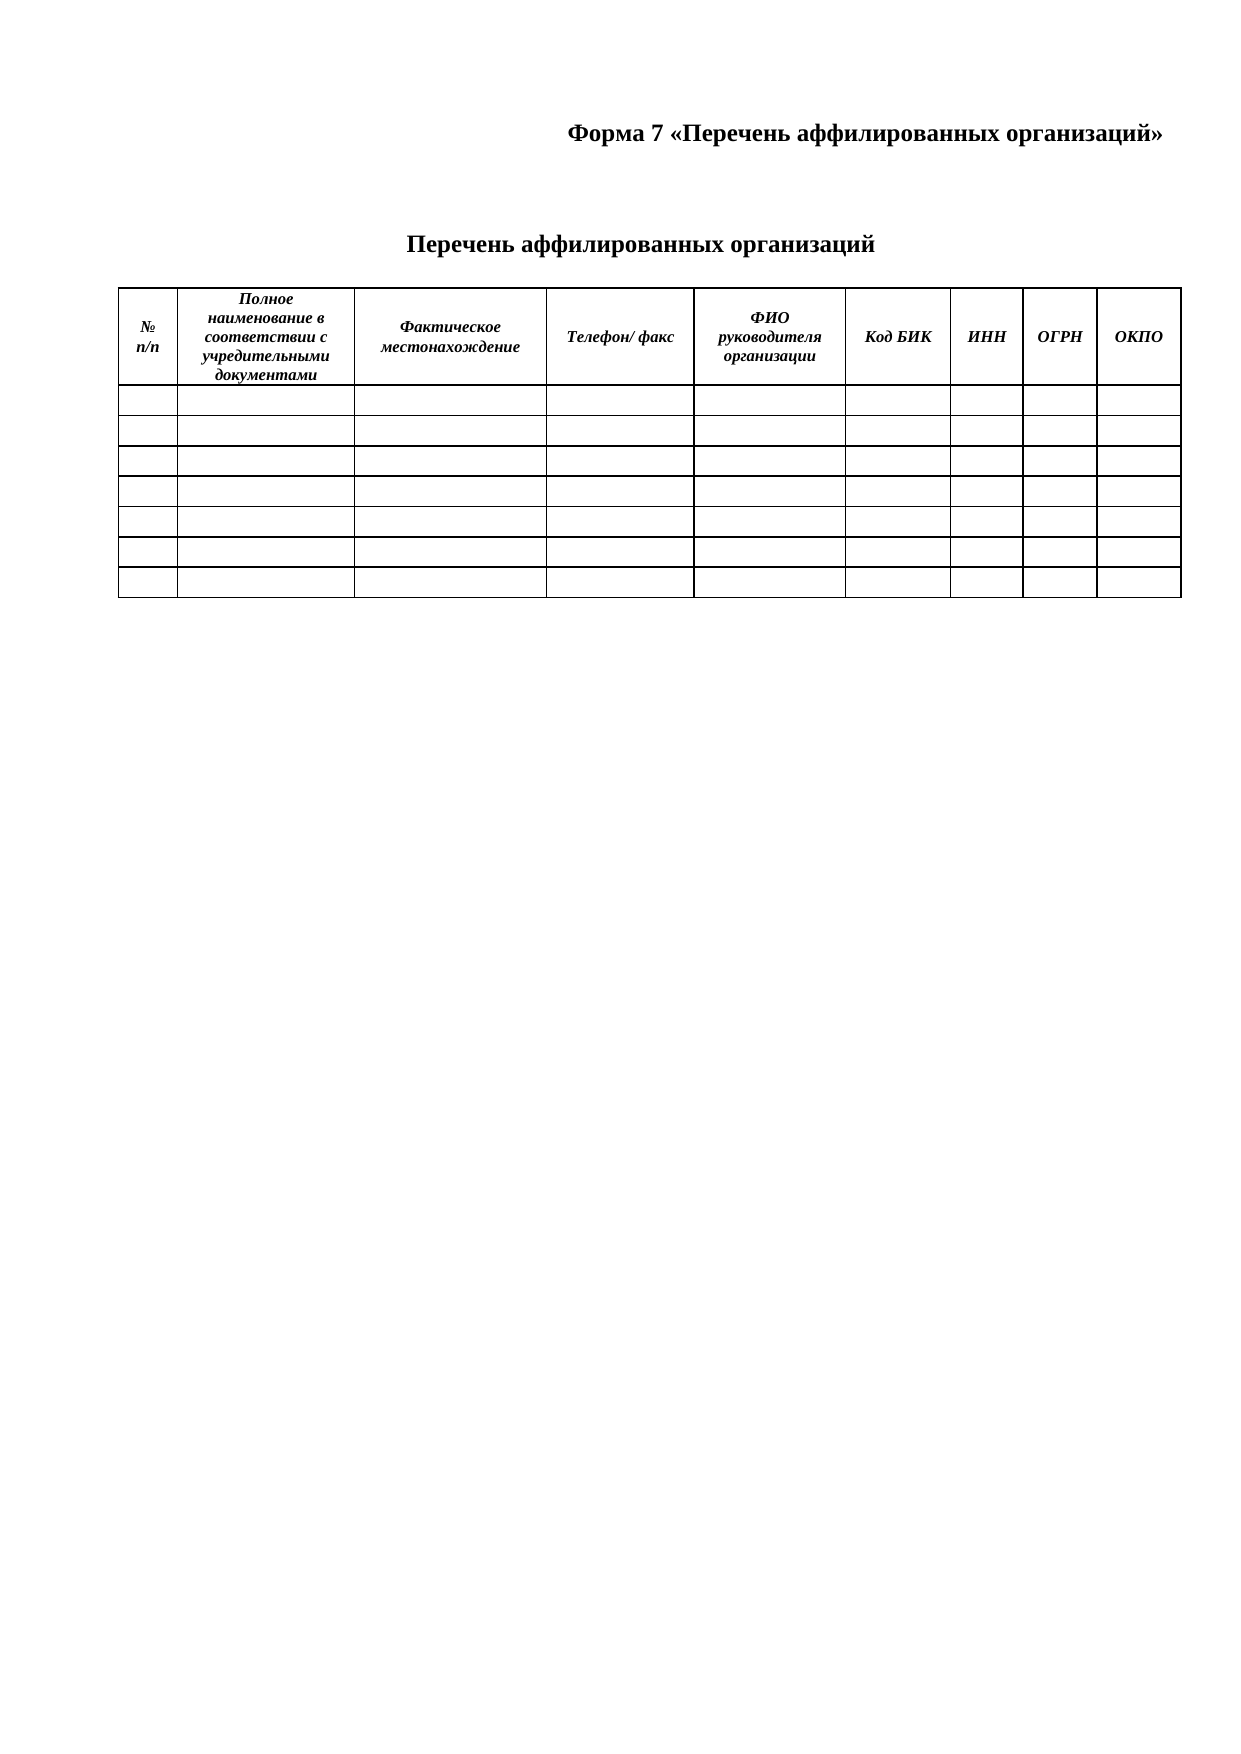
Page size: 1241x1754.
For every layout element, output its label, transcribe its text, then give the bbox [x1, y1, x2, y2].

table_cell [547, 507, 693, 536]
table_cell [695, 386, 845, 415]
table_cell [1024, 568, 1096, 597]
text Перечень аффилированных организаций [118, 229, 1163, 258]
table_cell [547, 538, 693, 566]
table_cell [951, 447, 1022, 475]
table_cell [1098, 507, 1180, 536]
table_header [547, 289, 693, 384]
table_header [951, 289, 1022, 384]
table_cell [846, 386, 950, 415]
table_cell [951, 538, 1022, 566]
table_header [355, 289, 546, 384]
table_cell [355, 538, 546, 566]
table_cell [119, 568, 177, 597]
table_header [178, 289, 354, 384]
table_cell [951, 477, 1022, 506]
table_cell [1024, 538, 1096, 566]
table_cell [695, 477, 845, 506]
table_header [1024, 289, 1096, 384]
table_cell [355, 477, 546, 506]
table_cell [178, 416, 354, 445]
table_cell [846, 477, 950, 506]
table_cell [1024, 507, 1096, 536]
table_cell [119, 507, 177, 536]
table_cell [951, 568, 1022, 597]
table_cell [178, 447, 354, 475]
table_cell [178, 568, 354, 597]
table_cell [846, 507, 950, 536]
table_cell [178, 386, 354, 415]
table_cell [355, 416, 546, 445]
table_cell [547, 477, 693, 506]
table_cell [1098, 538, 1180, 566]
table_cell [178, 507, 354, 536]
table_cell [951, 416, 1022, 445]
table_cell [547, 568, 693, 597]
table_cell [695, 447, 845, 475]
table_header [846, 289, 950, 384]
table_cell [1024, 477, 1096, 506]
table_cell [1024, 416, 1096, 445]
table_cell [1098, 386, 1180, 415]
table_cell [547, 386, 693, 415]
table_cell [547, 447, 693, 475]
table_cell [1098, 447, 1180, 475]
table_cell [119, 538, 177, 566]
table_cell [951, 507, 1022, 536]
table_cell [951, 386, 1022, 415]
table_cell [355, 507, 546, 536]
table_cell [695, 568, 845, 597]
text Форма 7 «Перечень аффилированных организаций» [118, 118, 1163, 147]
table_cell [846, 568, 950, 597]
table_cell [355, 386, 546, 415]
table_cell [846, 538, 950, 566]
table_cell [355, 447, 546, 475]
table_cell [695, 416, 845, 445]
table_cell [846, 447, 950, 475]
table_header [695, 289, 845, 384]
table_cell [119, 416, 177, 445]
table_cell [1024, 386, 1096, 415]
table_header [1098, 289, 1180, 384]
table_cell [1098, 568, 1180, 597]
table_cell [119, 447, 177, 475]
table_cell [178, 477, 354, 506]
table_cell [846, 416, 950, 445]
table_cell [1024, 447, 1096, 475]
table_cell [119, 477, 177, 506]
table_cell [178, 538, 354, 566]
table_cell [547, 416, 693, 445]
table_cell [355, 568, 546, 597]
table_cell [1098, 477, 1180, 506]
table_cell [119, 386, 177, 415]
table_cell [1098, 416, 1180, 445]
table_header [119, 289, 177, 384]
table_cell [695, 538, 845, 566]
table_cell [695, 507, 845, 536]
